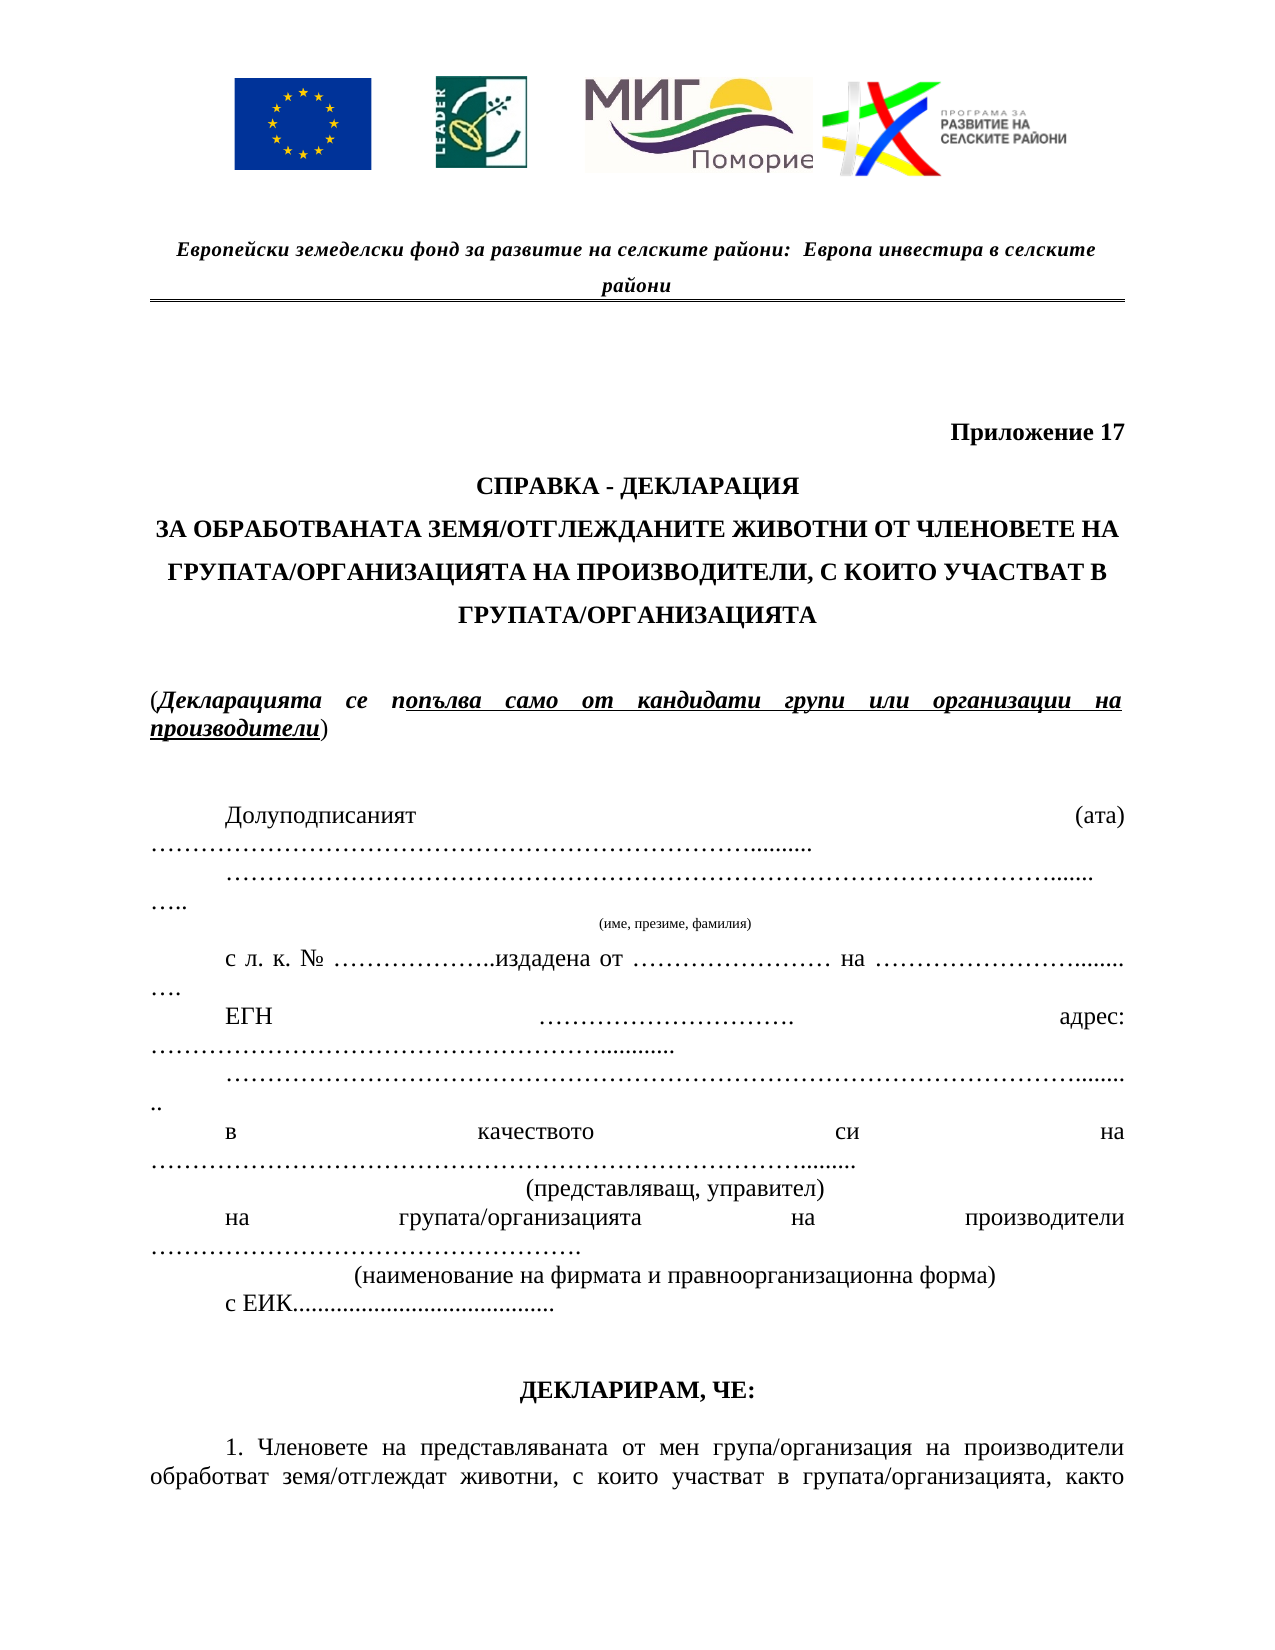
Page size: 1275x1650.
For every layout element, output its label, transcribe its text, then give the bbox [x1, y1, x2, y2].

text (име, презиме, фамилия) [150, 915, 1125, 943]
text Долуподписаният (ата) ……………………………………………………………….......... [150, 800, 1125, 857]
text ЗА ОБРАБОТВАНАТА ЗЕМЯ/ОТГЛЕЖДАНИТЕ ЖИВОТНИ ОТ ЧЛЕНОВЕТЕ НА ГРУПАТА/ОРГАНИЗАЦИЯТА НА ПРОИЗВОДИТЕЛИ, С КОИТО УЧАСТВАТ В ГРУПАТА/ОРГАНИЗАЦИЯТА [150, 514, 1125, 629]
picture [584, 75, 1077, 183]
text (наименование на фирмата и правноорганизационна форма) [150, 1260, 1125, 1288]
text СПРАВКА - ДЕКЛАРАЦИЯ [150, 471, 1125, 500]
text ДЕКЛАРИРАМ, ЧЕ: [150, 1375, 1125, 1403]
text ЕГН …………………………. адрес: ………………………………………………............ [150, 1001, 1125, 1058]
text ……………………………………………………………………………………….......….. [150, 857, 1125, 915]
text на групата/организацията на производители ……………………………………………. [150, 1202, 1125, 1260]
text с л. к. № ………………..издадена от …………………… на ……………………........…. [150, 943, 1125, 1001]
text (Декларацията се попълва само от кандидати групи или организации на производители) [150, 685, 1125, 742]
text (представляващ, управител) [150, 1173, 1125, 1202]
picture [435, 76, 528, 168]
text с ЕИК.......................................... [150, 1288, 1125, 1317]
text в качеството си на ……………………………………………………………………......... [150, 1116, 1125, 1173]
text ………………………………………………………………………………………….......... [150, 1058, 1125, 1116]
text Приложение 17 [150, 417, 1125, 446]
picture [234, 78, 372, 170]
